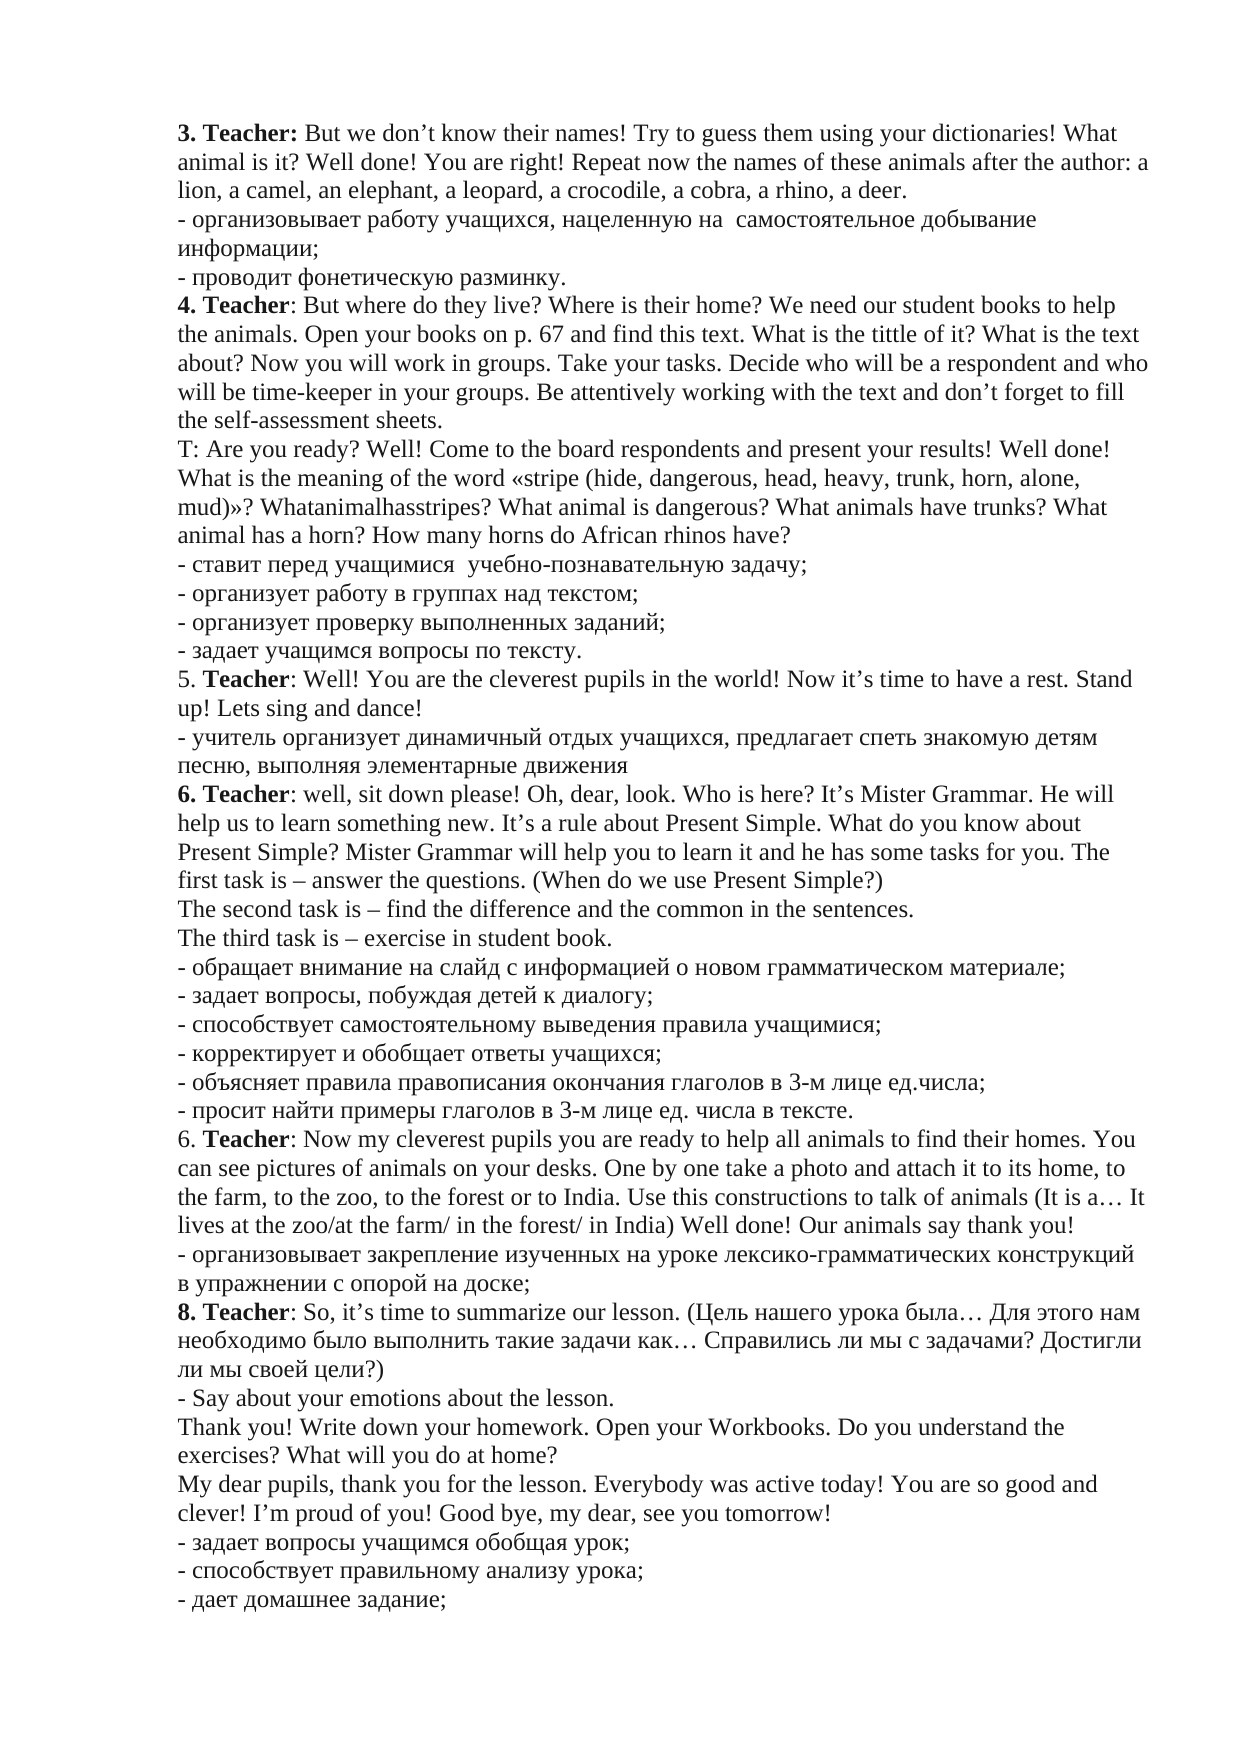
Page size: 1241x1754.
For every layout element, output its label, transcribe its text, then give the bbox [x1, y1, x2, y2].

text 5. Teacher: Well! You are the cleverest pupils in the world! Now it’s time to have a rest. Stand up! Lets sing and dance! [177, 664, 1152, 722]
text - организует проверку выполненных заданий; [177, 607, 1152, 636]
text - организовывает закрепление изученных на уроке лексико-грамматических конструкций в упражнении с опорой на доске; [177, 1239, 1152, 1297]
text - задает учащимся вопросы по тексту. [177, 636, 1152, 664]
text The second task is – find the difference and the common in the sentences. [177, 894, 1152, 923]
text - способствует самостоятельному выведения правила учащимися; [177, 1009, 1152, 1038]
text - ставит перед учащимися учебно-познавательную задачу; [177, 549, 1152, 578]
text - обращает внимание на слайд с информацией о новом грамматическом материале; [177, 952, 1152, 981]
text 8. Teacher: So, it’s time to summarize our lesson. (Цель нашего урока была… Для этого нам необходимо было выполнить такие задачи как… Справились ли мы с задачами? Достигли ли мы своей цели?) [177, 1297, 1152, 1383]
text - задает вопросы учащимся обобщая урок; [177, 1527, 1152, 1556]
text - учитель организует динамичный отдых учащихся, предлагает спеть знакомую детям песню, выполняя элементарные движения [177, 722, 1152, 779]
text T: Are you ready? Well! Come to the board respondents and present your results! Well done! [177, 434, 1152, 463]
text 6. Teacher: Now my cleverest pupils you are ready to help all animals to find their homes. You can see pictures of animals on your desks. One by one take a photo and attach it to its home, to the farm, to the zoo, to the forest or to India. Use this constructions to talk of animals (It is a… It lives at the zoo/at the farm/ in the forest/ in India) Well done! Our animals say thank you! [177, 1124, 1152, 1239]
text What is the meaning of the word «stripe (hide, dangerous, head, heavy, trunk, horn, alone, mud)»? Whatanimalhasstripes? What animal is dangerous? What animals have trunks? What animal has a horn? How many horns do African rhinos have? [177, 463, 1152, 549]
text - способствует правильному анализу урока; [177, 1556, 1152, 1584]
text My dear pupils, thank you for the lesson. Everybody was active today! You are so good and clever! I’m proud of you! Good bye, my dear, see you tomorrow! [177, 1469, 1152, 1527]
text - организовывает работу учащихся, нацеленную на самостоятельное добывание информации; [177, 204, 1152, 262]
text - проводит фонетическую разминку. [177, 262, 1152, 291]
text Thank you! Write down your homework. Open your Workbooks. Do you understand the exercises? What will you do at home? [177, 1412, 1152, 1469]
text - просит найти примеры глаголов в 3-м лице ед. числа в тексте. [177, 1096, 1152, 1124]
text - корректирует и обобщает ответы учащихся; [177, 1038, 1152, 1067]
text - задает вопросы, побуждая детей к диалогу; [177, 981, 1152, 1009]
text - организует работу в группах над текстом; [177, 578, 1152, 607]
text 4. Teacher: But where do they live? Where is their home? We need our student books to help the animals. Open your books on p. 67 and find this text. What is the tittle of it? What is the text about? Now you will work in groups. Take your tasks. Decide who will be a respondent and who will be time-keeper in your groups. Be attentively working with the text and don’t forget to fill the self-assessment sheets. [177, 291, 1152, 434]
text - Say about your emotions about the lesson. [177, 1383, 1152, 1412]
text - дает домашнее задание; [177, 1584, 1152, 1613]
text 6. Teacher: well, sit down please! Oh, dear, look. Who is here? It’s Mister Grammar. He will help us to learn something new. It’s a rule about Present Simple. What do you know about Present Simple? Mister Grammar will help you to learn it and he has some tasks for you. The first task is – answer the questions. (When do we use Present Simple?) [177, 779, 1152, 894]
text - объясняет правила правописания окончания глаголов в 3-м лице ед.числа; [177, 1067, 1152, 1096]
text 3. Teacher: But we don’t know their names! Try to guess them using your dictionaries! What animal is it? Well done! You are right! Repeat now the names of these animals after the author: a lion, a camel, an elephant, a leopard, a crocodile, a cobra, a rhino, a deer. [177, 118, 1152, 204]
text The third task is – exercise in student book. [177, 923, 1152, 952]
